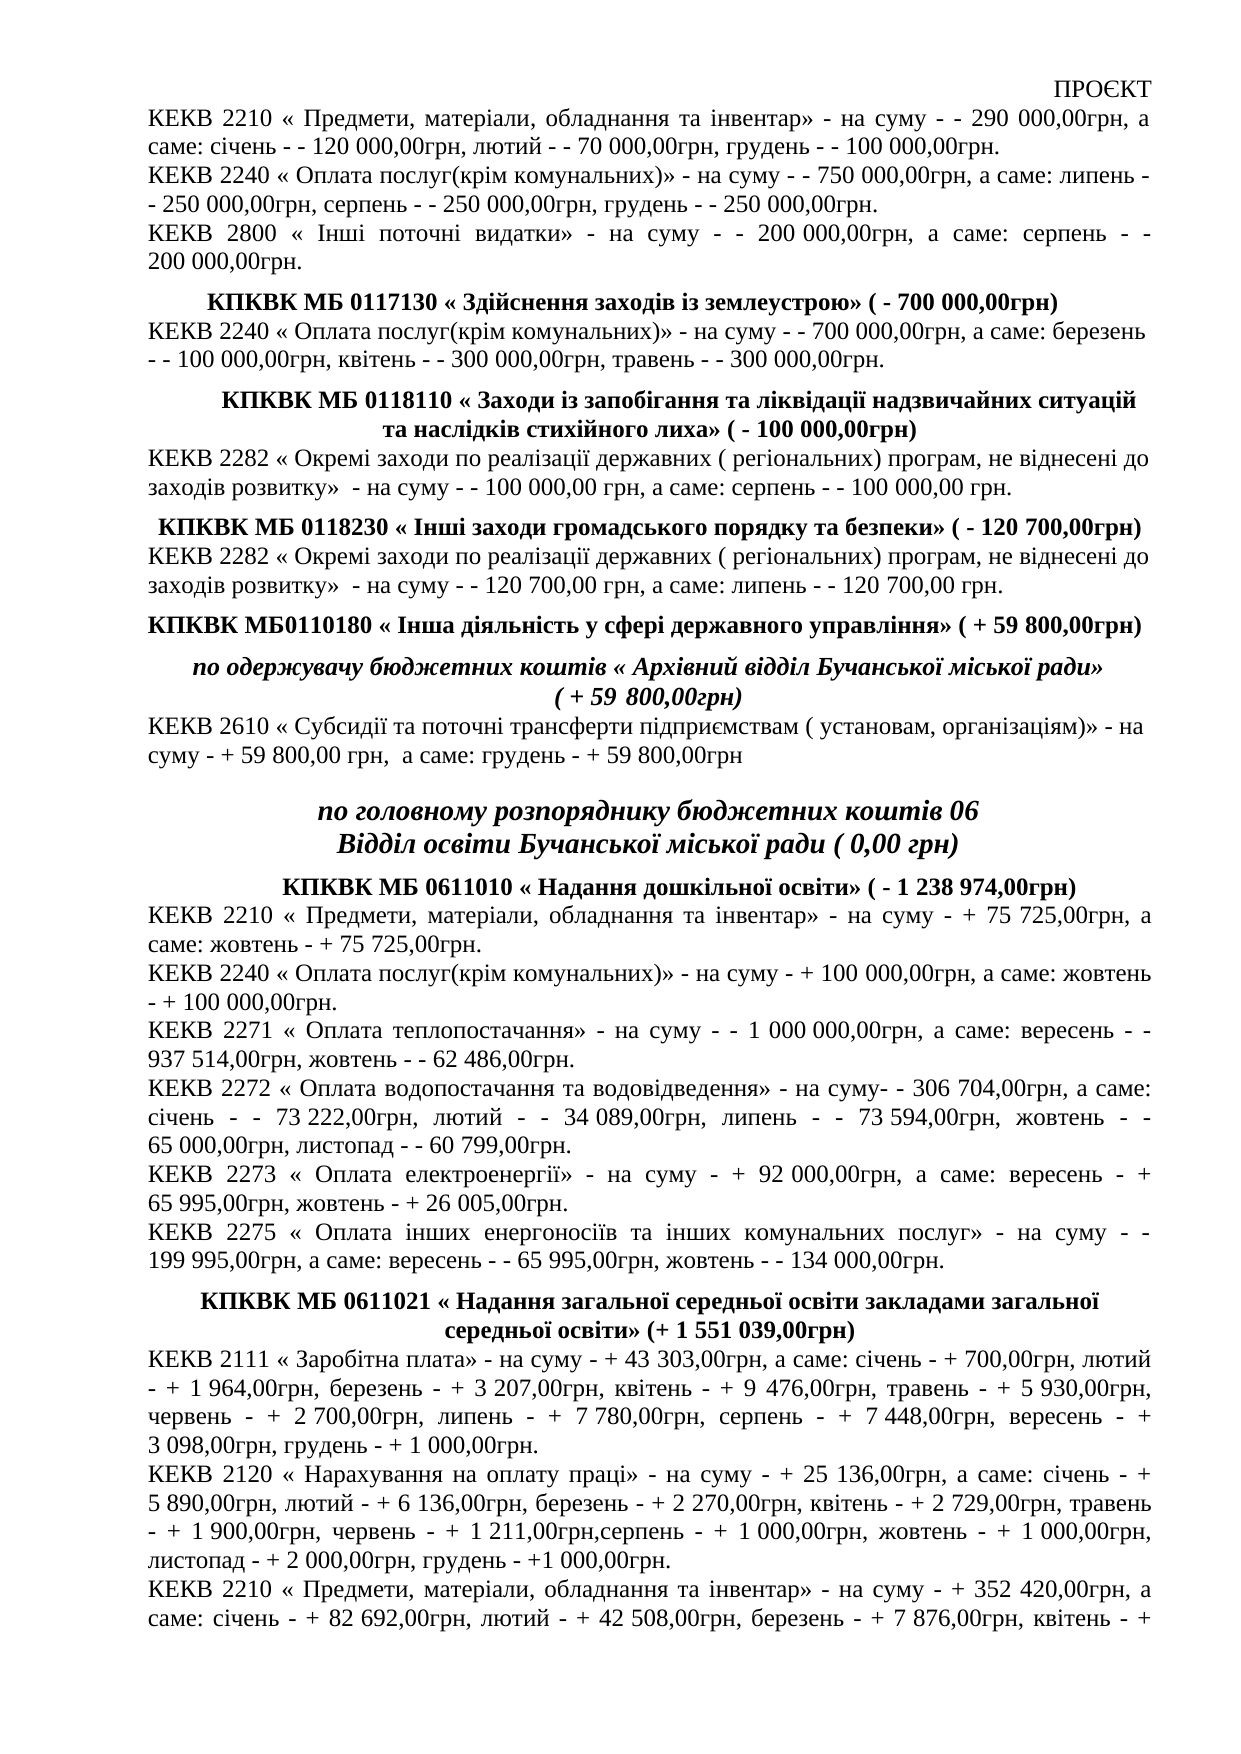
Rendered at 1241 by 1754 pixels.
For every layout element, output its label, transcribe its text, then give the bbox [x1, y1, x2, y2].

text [148, 1574, 1152, 1631]
text КЕКВ 2210 « Предмети, матеріали, обладнання та інвентар» - на суму - + 75 725,00грн, а саме: жовтень - + 75 725,00грн. [148, 901, 1152, 958]
text КЕКВ 2240 « Оплата послуг(крім комунальних)» - на суму - - 700 000,00грн, а саме: березень - - 100 000,00грн, квітень - - 300 000,00грн, травень - - 300 000,00грн. [148, 316, 1152, 373]
text КПКВК МБ 0118110 « Заходи із запобігання та ліквідації надзвичайних ситуацій та наслідків стихійного лиха» ( - 100 000,00грн) [148, 385, 1152, 443]
text КЕКВ 2240 « Оплата послуг(крім комунальних)» - на суму - + 100 000,00грн, а саме: жовтень - + 100 000,00грн. [148, 958, 1152, 1016]
text КЕКВ 2610 « Субсидії та поточні трансферти підприємствам ( установам, організаціям)» - на суму - + 59 800,00 грн, а саме: грудень - + 59 800,00грн [148, 711, 1152, 769]
text КПКВК МБ0110180 « Інша діяльність у сфері державного управління» ( + 59 800,00грн) [148, 611, 1152, 639]
text КЕКВ 2111 « Заробітна плата» - на суму - + 43 303,00грн, а саме: січень - + 700,00грн, лютий - + 1 964,00грн, березень - + 3 207,00грн, квітень - + 9 476,00грн, травень - + 5 930,00грн, червень - + 2 700,00грн, липень - + 7 780,00грн, серпень - + 7 448,00грн, вересень - + 3 098,00грн, грудень - + 1 000,00грн. [148, 1344, 1152, 1459]
text КЕКВ 2210 « Предмети, матеріали, обладнання та інвентар» - на суму - - 290 000,00грн, а саме: січень - - 120 000,00грн, лютий - - 70 000,00грн, грудень - - 100 000,00грн. [148, 103, 1152, 160]
text ( + 59 800,00грн) [148, 681, 1152, 711]
text КЕКВ 2282 « Окремі заходи по реалізації державних ( регіональних) програм, не віднесені до заходів розвитку» - на суму - - 100 000,00 грн, а саме: серпень - - 100 000,00 грн. [148, 443, 1152, 500]
text КПКВК МБ 0117130 « Здійснення заходів із землеустрою» ( - 700 000,00грн) [148, 287, 1152, 316]
text КЕКВ 2271 « Оплата теплопостачання» - на суму - - 1 000 000,00грн, а саме: вересень - - 937 514,00грн, жовтень - - 62 486,00грн. [148, 1016, 1152, 1073]
text КЕКВ 2282 « Окремі заходи по реалізації державних ( регіональних) програм, не віднесені до заходів розвитку» - на суму - - 120 700,00 грн, а саме: липень - - 120 700,00 грн. [148, 541, 1152, 598]
text КЕКВ 2275 « Оплата інших енергоносіїв та інших комунальних послуг» - на суму - - 199 995,00грн, а саме: вересень - - 65 995,00грн, жовтень - - 134 000,00грн. [148, 1217, 1152, 1274]
text КЕКВ 2120 « Нарахування на оплату праці» - на суму - + 25 136,00грн, а саме: січень - + 5 890,00грн, лютий - + 6 136,00грн, березень - + 2 270,00грн, квітень - + 2 729,00грн, травень - + 1 900,00грн, червень - + 1 211,00грн,серпень - + 1 000,00грн, жовтень - + 1 000,00грн, листопад - + 2 000,00грн, грудень - +1 000,00грн. [148, 1459, 1152, 1574]
text по головному розпоряднику бюджетних коштів 06 [148, 793, 1152, 826]
text КПКВК МБ 0611021 « Надання загальної середньої освіти закладами загальної середньої освіти» (+ 1 551 039,00грн) [148, 1286, 1152, 1344]
text КПКВК МБ 0118230 « Інші заходи громадського порядку та безпеки» ( - 120 700,00грн) [148, 512, 1152, 541]
text КЕКВ 2240 « Оплата послуг(крім комунальних)» - на суму - - 750 000,00грн, а саме: липень - - 250 000,00грн, серпень - - 250 000,00грн, грудень - - 250 000,00грн. [148, 160, 1152, 218]
text КЕКВ 2272 « Оплата водопостачання та водовідведення» - на суму- - 306 704,00грн, а саме: січень - - 73 222,00грн, лютий - - 34 089,00грн, липень - - 73 594,00грн, жовтень - - 65 000,00грн, листопад - - 60 799,00грн. [148, 1073, 1152, 1159]
text КПКВК МБ 0611010 « Надання дошкільної освіти» ( - 1 238 974,00грн) [148, 872, 1152, 901]
text Відділ освіти Бучанської міської ради ( 0,00 грн) [148, 826, 1152, 860]
text КЕКВ 2800 « Інші поточні видатки» - на суму - - 200 000,00грн, а саме: серпень - - 200 000,00грн. [148, 218, 1152, 275]
text КЕКВ 2273 « Оплата електроенергії» - на суму - + 92 000,00грн, а саме: вересень - + 65 995,00грн, жовтень - + 26 005,00грн. [148, 1159, 1152, 1217]
text по одержувачу бюджетних коштів « Архівний відділ Бучанської міської ради» [148, 651, 1152, 681]
